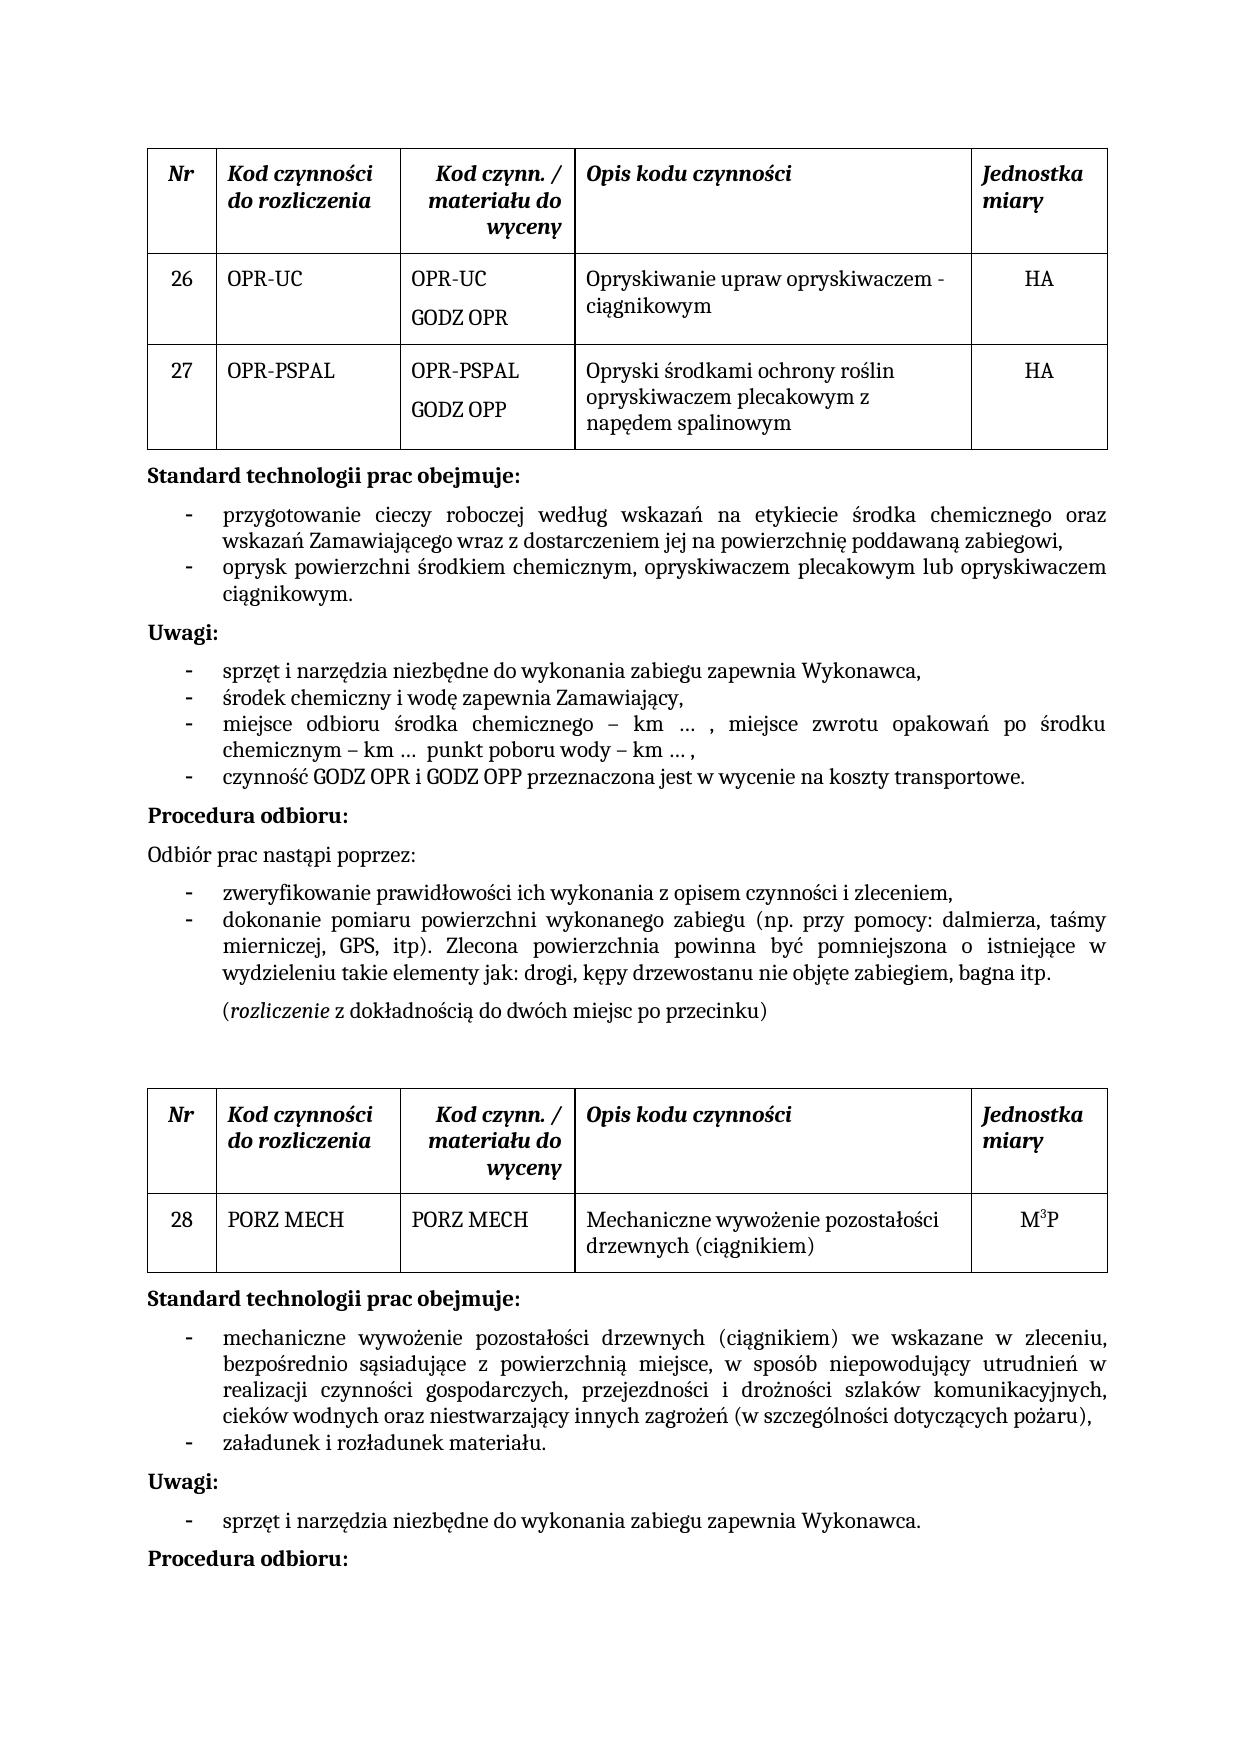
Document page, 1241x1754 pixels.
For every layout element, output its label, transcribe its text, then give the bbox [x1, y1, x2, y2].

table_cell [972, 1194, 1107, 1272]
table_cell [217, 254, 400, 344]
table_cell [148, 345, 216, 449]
text Standard technologii prac obejmuje: [148, 1285, 1107, 1312]
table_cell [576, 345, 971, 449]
list oprysk powierzchni środkiem chemicznym, opryskiwaczem plecakowym lub opryskiwaczem ciągnikowym. [185, 554, 1107, 607]
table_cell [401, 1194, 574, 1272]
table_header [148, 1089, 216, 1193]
list załadunek i rozładunek materiału. [185, 1430, 1107, 1456]
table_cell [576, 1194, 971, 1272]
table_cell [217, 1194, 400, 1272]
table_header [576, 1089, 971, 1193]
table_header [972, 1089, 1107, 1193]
text Standard technologii prac obejmuje: [148, 463, 1107, 489]
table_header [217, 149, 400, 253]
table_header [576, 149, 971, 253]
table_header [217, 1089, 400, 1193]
list dokonanie pomiaru powierzchni wykonanego zabiegu (np. przy pomocy: dalmierza, taśmy mierniczej, GPS, itp). Zlecona powierzchnia powinna być pomniejszona o istniejące w wydzieleniu takie elementy jak: drogi, kępy drzewostanu nie objęte zabiegiem, bagna itp. [185, 907, 1107, 986]
list czynność GODZ OPR i GODZ OPP przeznaczona jest w wycenie na koszty transportowe. [185, 764, 1107, 790]
list zweryfikowanie prawidłowości ich wykonania z opisem czynności i zleceniem, [185, 880, 1107, 907]
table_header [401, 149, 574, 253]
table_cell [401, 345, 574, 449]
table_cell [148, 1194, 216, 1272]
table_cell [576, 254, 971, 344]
text Uwagi: [148, 619, 1107, 646]
list sprzęt i narzędzia niezbędne do wykonania zabiegu zapewnia Wykonawca. [185, 1507, 1107, 1534]
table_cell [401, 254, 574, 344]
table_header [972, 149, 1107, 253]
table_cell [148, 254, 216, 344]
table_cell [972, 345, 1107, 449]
text Procedura odbioru: [148, 802, 1107, 829]
list przygotowanie cieczy roboczej według wskazań na etykiecie środka chemicznego oraz wskazań Zamawiającego wraz z dostarczeniem jej na powierzchnię poddawaną zabiegowi, [185, 501, 1107, 554]
list miejsce odbioru środka chemicznego – km … , miejsce zwrotu opakowań po środku chemicznym – km … punkt poboru wody – km … , [185, 711, 1107, 764]
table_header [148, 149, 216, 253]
text Uwagi: [148, 1468, 1107, 1495]
list środek chemiczny i wodę zapewnia Zamawiający, [185, 684, 1107, 711]
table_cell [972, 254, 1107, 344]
list sprzęt i narzędzia niezbędne do wykonania zabiegu zapewnia Wykonawca, [185, 658, 1107, 684]
text Procedura odbioru: [148, 1546, 1107, 1573]
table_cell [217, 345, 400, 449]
list mechaniczne wywożenie pozostałości drzewnych (ciągnikiem) we wskazane w zleceniu, bezpośrednio sąsiadujące z powierzchnią miejsce, w sposób niepowodujący utrudnień w realizacji czynności gospodarczych, przejezdności i drożności szlaków komunikacyjnych, cieków wodnych oraz niestwarzający innych zagrożeń (w szczególności dotyczących pożaru), [185, 1324, 1107, 1430]
text Odbiór prac nastąpi poprzez: [148, 841, 1107, 868]
text (rozliczenie z dokładnością do dwóch miejsc po przecinku) [148, 998, 1107, 1024]
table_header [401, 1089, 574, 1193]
